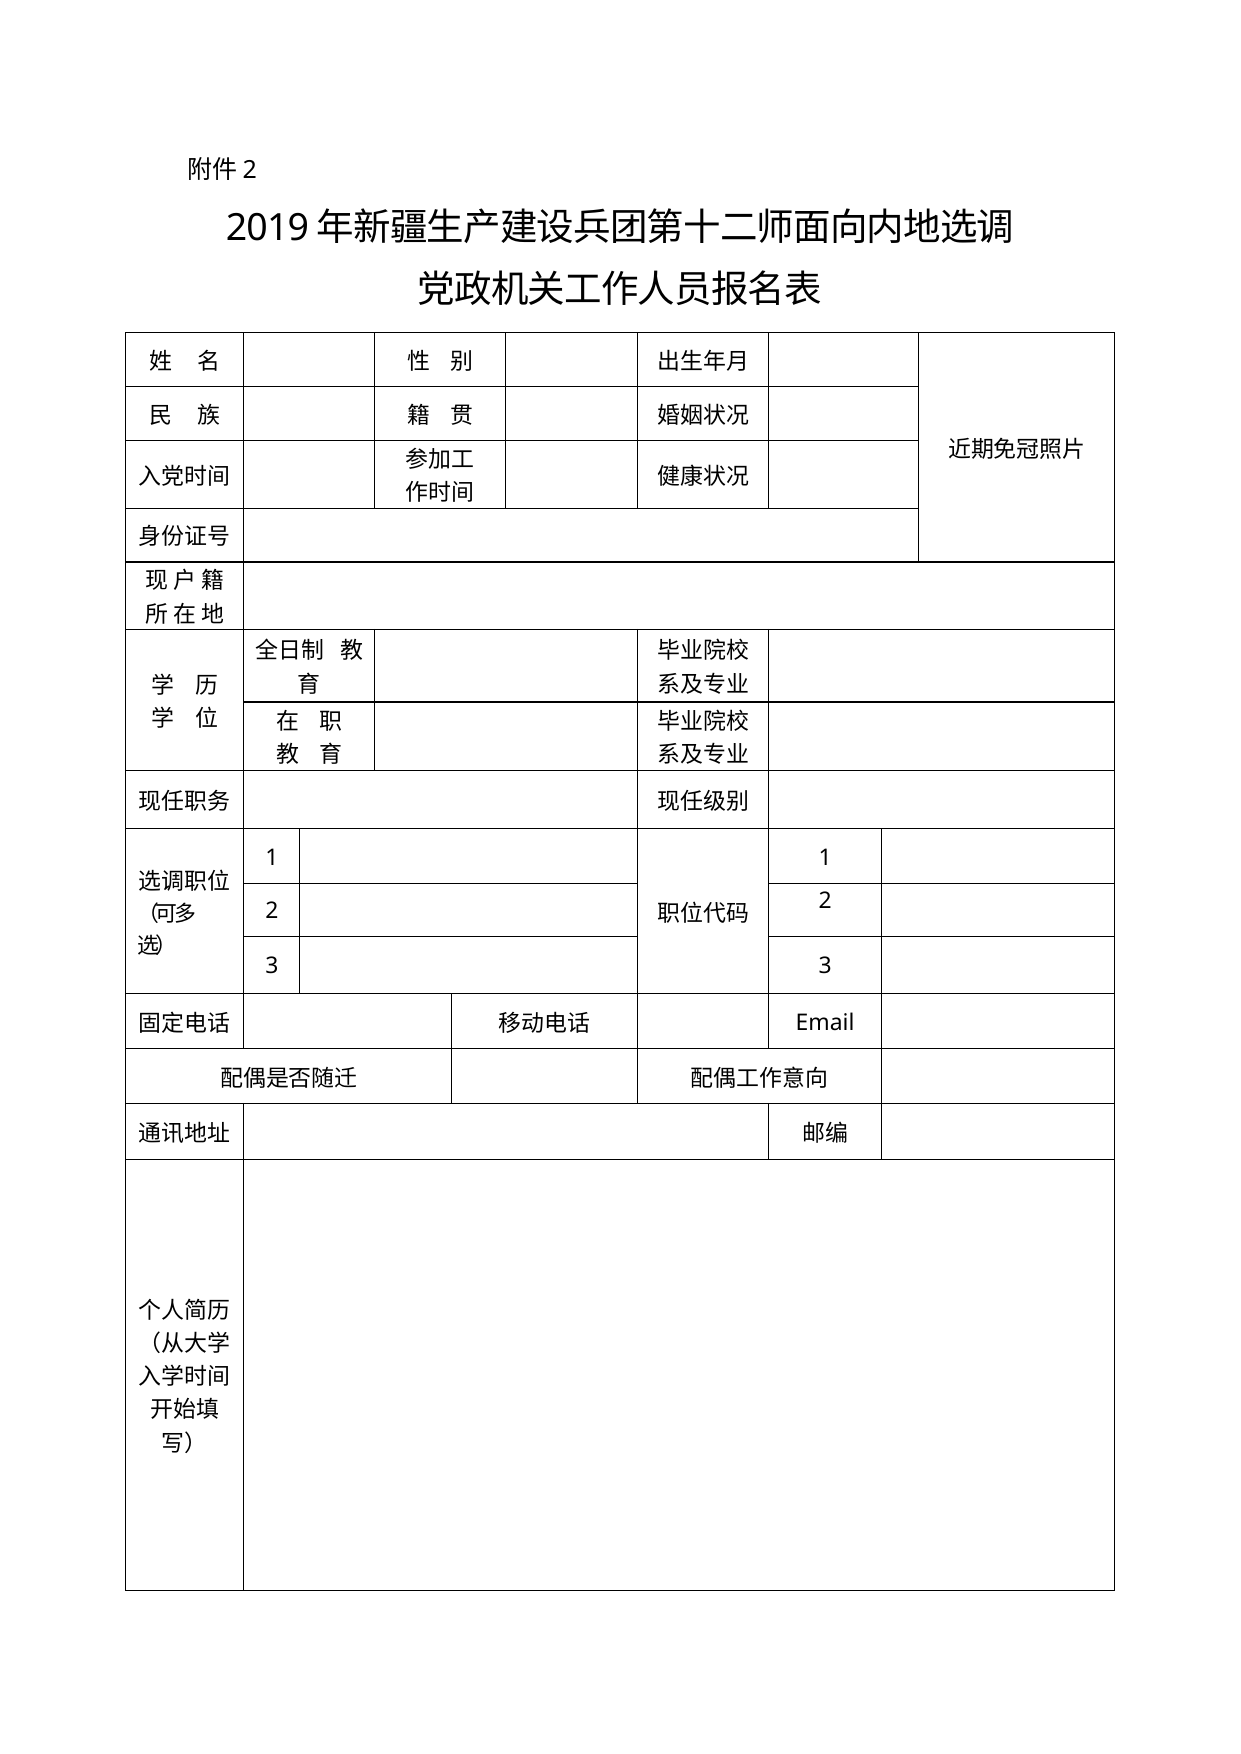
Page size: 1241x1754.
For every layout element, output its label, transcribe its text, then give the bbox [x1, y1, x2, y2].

table_cell 邮编 [769, 1104, 881, 1159]
table_cell Email [769, 994, 881, 1048]
table_cell [244, 441, 374, 507]
table_cell [244, 509, 918, 561]
table_cell 3 [244, 937, 299, 993]
table_cell 毕业院校系及专业 [638, 630, 768, 701]
table_cell 职位代码 [638, 829, 768, 993]
table_cell 2 [244, 884, 299, 936]
table_cell 参加工 作时间 [375, 441, 505, 507]
table_cell 配偶是否随迁 [126, 1049, 451, 1103]
table_cell [452, 1049, 637, 1103]
table_cell [244, 563, 1114, 629]
table_header [244, 333, 374, 386]
table_cell 配偶工作意向 [638, 1049, 881, 1103]
table_cell [244, 771, 637, 828]
table_cell 3 [769, 937, 881, 993]
table_cell [506, 387, 637, 440]
table_header 姓 名 [126, 333, 243, 386]
table_cell [882, 937, 1114, 993]
table_cell [244, 1104, 768, 1159]
table_cell [375, 703, 637, 770]
table_cell [506, 441, 637, 507]
table_cell 毕业院校系及专业 [638, 703, 768, 770]
table_header 近期免冠照片 [919, 333, 1114, 561]
table_cell [638, 994, 768, 1048]
text 2019年新疆生产建设兵团第十二师面向内地选调 [187, 207, 1053, 249]
table_cell [882, 994, 1114, 1048]
table_cell 1 [769, 829, 881, 883]
table_cell [882, 829, 1114, 883]
table_cell [769, 441, 918, 507]
table_header [769, 333, 918, 386]
table_cell [882, 884, 1114, 936]
table_cell [769, 387, 918, 440]
table_cell 2 [769, 884, 881, 936]
table_cell 健康状况 [638, 441, 768, 507]
table_cell 固定电话 [126, 994, 243, 1048]
table_cell [244, 1160, 1114, 1590]
table_cell 学 历 学 位 [126, 630, 243, 770]
table_cell 选调职位 （可多选） [126, 829, 243, 993]
table_cell 个人简历（从大学入学时间开始填写） [126, 1160, 243, 1590]
table_cell [300, 829, 637, 883]
table_cell 现任职务 [126, 771, 243, 828]
table_header [506, 333, 637, 386]
table_cell 身份证号 [126, 509, 243, 561]
table_cell [300, 937, 637, 993]
table_cell [882, 1104, 1114, 1159]
table_header 性 别 [375, 333, 505, 386]
table_cell [244, 994, 451, 1048]
table_cell 1 [244, 829, 299, 883]
table_cell [769, 630, 1114, 701]
table_cell [375, 630, 637, 701]
table_cell 婚姻状况 [638, 387, 768, 440]
table_cell 现任级别 [638, 771, 768, 828]
table_cell [244, 387, 374, 440]
table_header 出生年月 [638, 333, 768, 386]
text 党政机关工作人员报名表 [187, 269, 1053, 311]
table_cell [769, 771, 1114, 828]
table_cell 全日制 教 育 [244, 630, 374, 701]
table_cell 移动电话 [452, 994, 637, 1048]
table_cell [300, 884, 637, 936]
table_cell 入党时间 [126, 441, 243, 507]
table_cell 通讯地址 [126, 1104, 243, 1159]
table_cell 籍 贯 [375, 387, 505, 440]
table_cell 在 职 教 育 [244, 703, 374, 770]
table_cell [882, 1049, 1114, 1103]
table_cell 民 族 [126, 387, 243, 440]
text 附件2 [187, 150, 1053, 186]
table_cell [769, 703, 1114, 770]
table_cell 现 户 籍 所 在 地 [126, 563, 243, 629]
